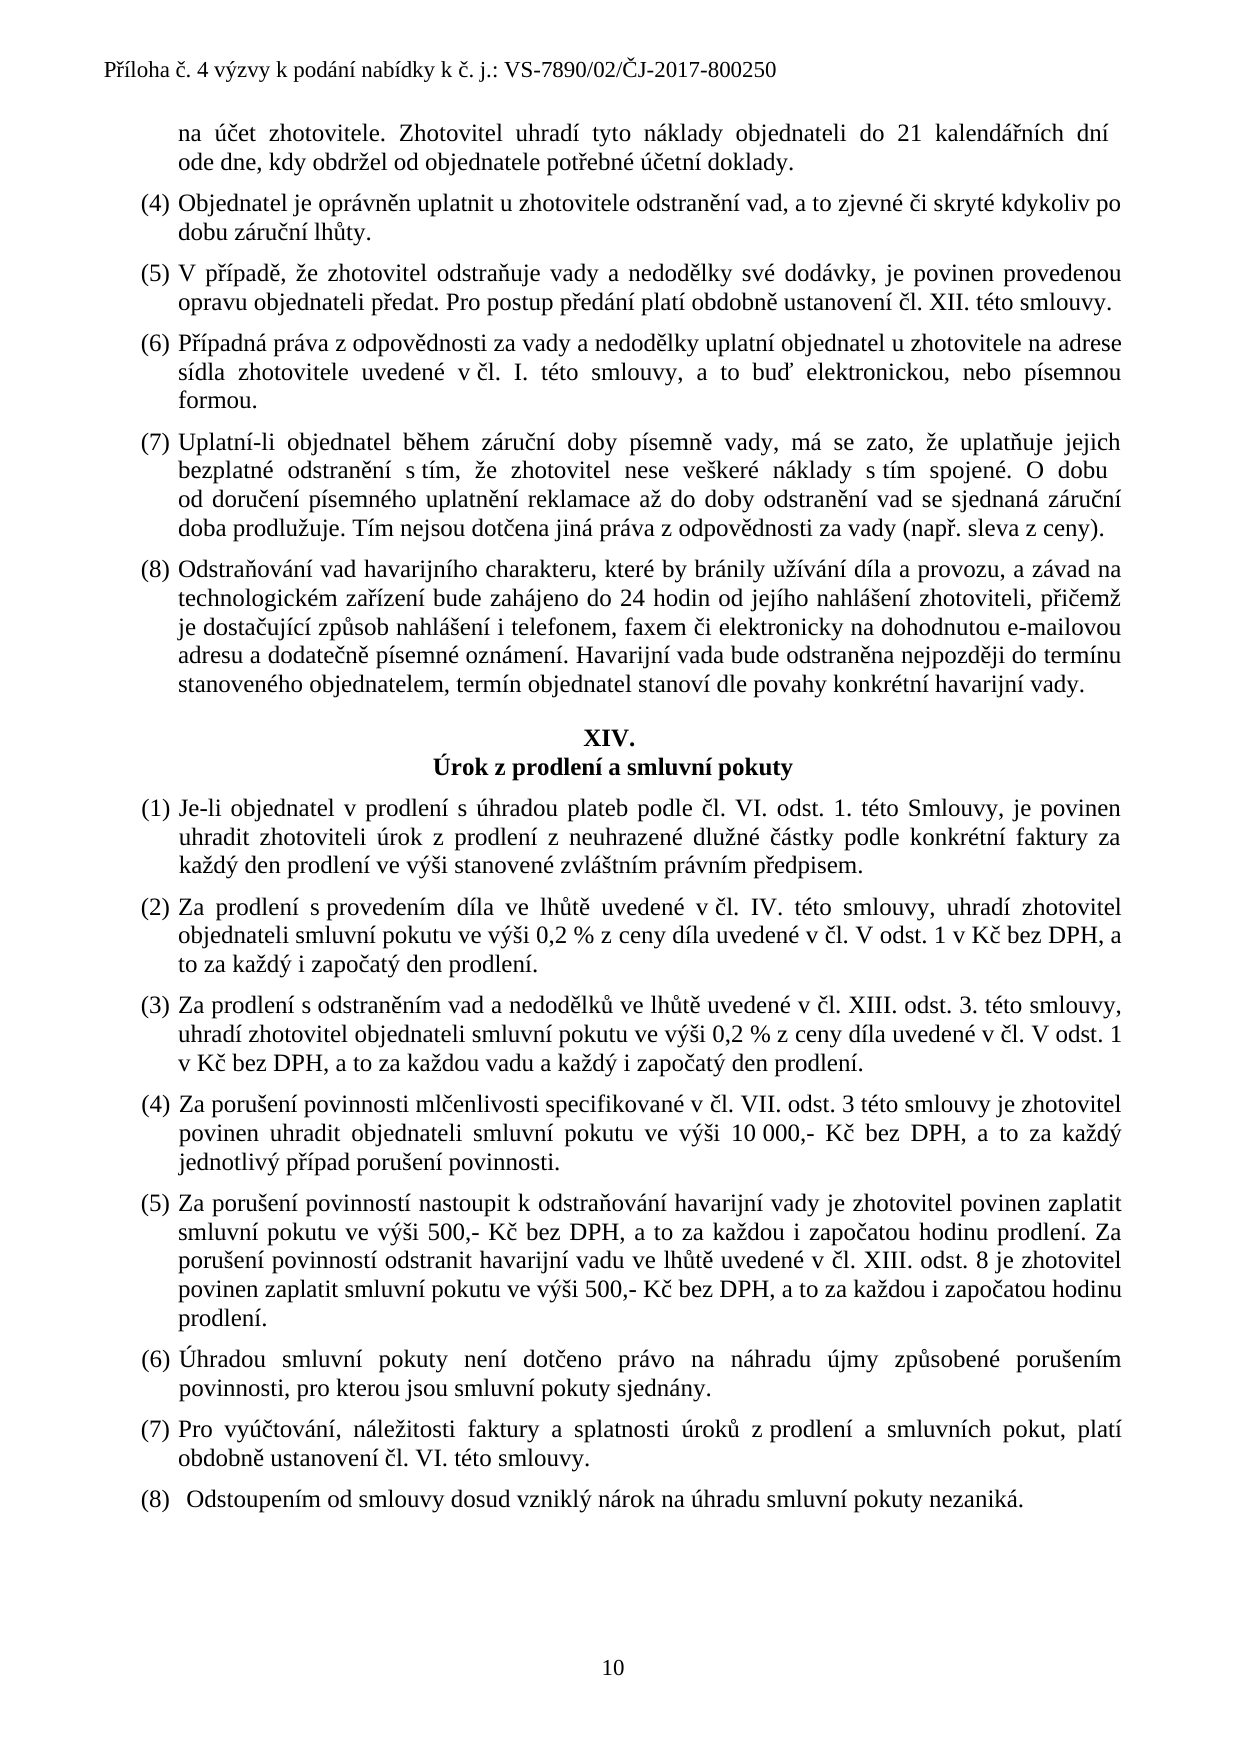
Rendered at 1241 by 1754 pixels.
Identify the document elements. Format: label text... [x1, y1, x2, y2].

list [141, 118, 1122, 176]
list V případě, že zhotovitel odstraňuje vady a nedodělky své dodávky, je povinen provedenou opravu objednateli předat. Pro postup předání platí obdobně ustanovení čl. XII. této smlouvy. [141, 258, 1122, 316]
list Za porušení povinnosti mlčenlivosti specifikované v čl. VII. odst. 3 této smlouvy je zhotovitel povinen uhradit objednateli smluvní pokutu ve výši 10 000,- Kč bez DPH, a to za každý jednotlivý případ porušení povinnosti. [141, 1089, 1122, 1176]
list Úhradou smluvní pokuty není dotčeno právo na náhradu újmy způsobené porušením povinnosti, pro kterou jsou smluvní pokuty sjednány. [141, 1344, 1122, 1402]
list Je-li objednatel v prodlení s úhradou plateb podle čl. VI. odst. 1. této Smlouvy, je povinen uhradit zhotoviteli úrok z prodlení z neuhrazené dlužné částky podle konkrétní faktury za každý den prodlení ve výši stanovené zvláštním právním předpisem. [141, 793, 1122, 879]
subtitle Úrok z prodlení a smluvní pokuty [103, 752, 1122, 781]
list Za prodlení s odstraněním vad a nedodělků ve lhůtě uvedené v čl. XIII. odst. 3. této smlouvy, uhradí zhotovitel objednateli smluvní pokutu ve výši 0,2 % z ceny díla uvedené v čl. V odst. 1 v Kč bez DPH, a to za každou vadu a každý i započatý den prodlení. [141, 991, 1122, 1077]
list Uplatní-li objednatel během záruční doby písemně vady, má se zato, že uplatňuje jejich bezplatné odstranění s tím, že zhotovitel nese veškeré náklady s tím spojené. O dobu od doručení písemného uplatnění reklamace až do doby odstranění vad se sjednaná záruční doba prodlužuje. Tím nejsou dotčena jiná práva z odpovědnosti za vady (např. sleva z ceny). [141, 427, 1122, 542]
list Odstoupením od smlouvy dosud vzniklý nárok na úhradu smluvní pokuty nezaniká. [141, 1484, 1122, 1513]
list Objednatel je oprávněn uplatnit u zhotovitele odstranění vad, a to zjevné či skryté kdykoliv po dobu záruční lhůty. [141, 188, 1122, 246]
list Za porušení povinností nastoupit k odstraňování havarijní vady je zhotovitel povinen zaplatit smluvní pokutu ve výši 500,- Kč bez DPH, a to za každou i započatou hodinu prodlení. Za porušení povinností odstranit havarijní vadu ve lhůtě uvedené v čl. XIII. odst. 8 je zhotovitel povinen zaplatit smluvní pokutu ve výši 500,- Kč bez DPH, a to za každou i započatou hodinu prodlení. [141, 1188, 1122, 1332]
list Za prodlení s provedením díla ve lhůtě uvedené v čl. IV. této smlouvy, uhradí zhotovitel objednateli smluvní pokutu ve výši 0,2 % z ceny díla uvedené v čl. V odst. 1 v Kč bez DPH, a to za každý i započatý den prodlení. [141, 892, 1122, 978]
list Případná práva z odpovědnosti za vady a nedodělky uplatní objednatel u zhotovitele na adrese sídla zhotovitele uvedené v čl. I. této smlouvy, a to buď elektronickou, nebo písemnou formou. [141, 328, 1122, 414]
list Pro vyúčtování, náležitosti faktury a splatnosti úroků z prodlení a smluvních pokut, platí obdobně ustanovení čl. VI. této smlouvy. [141, 1414, 1122, 1472]
list Odstraňování vad havarijního charakteru, které by bránily užívání díla a provozu, a závad na technologickém zařízení bude zahájeno do 24 hodin od jejího nahlášení zhotoviteli, přičemž je dostačující způsob nahlášení i telefonem, faxem či elektronicky na dohodnutou e-mailovou adresu a dodatečně písemné oznámení. Havarijní vada bude odstraněna nejpozději do termínu stanoveného objednatelem, termín objednatel stanoví dle povahy konkrétní havarijní vady. [141, 554, 1122, 698]
